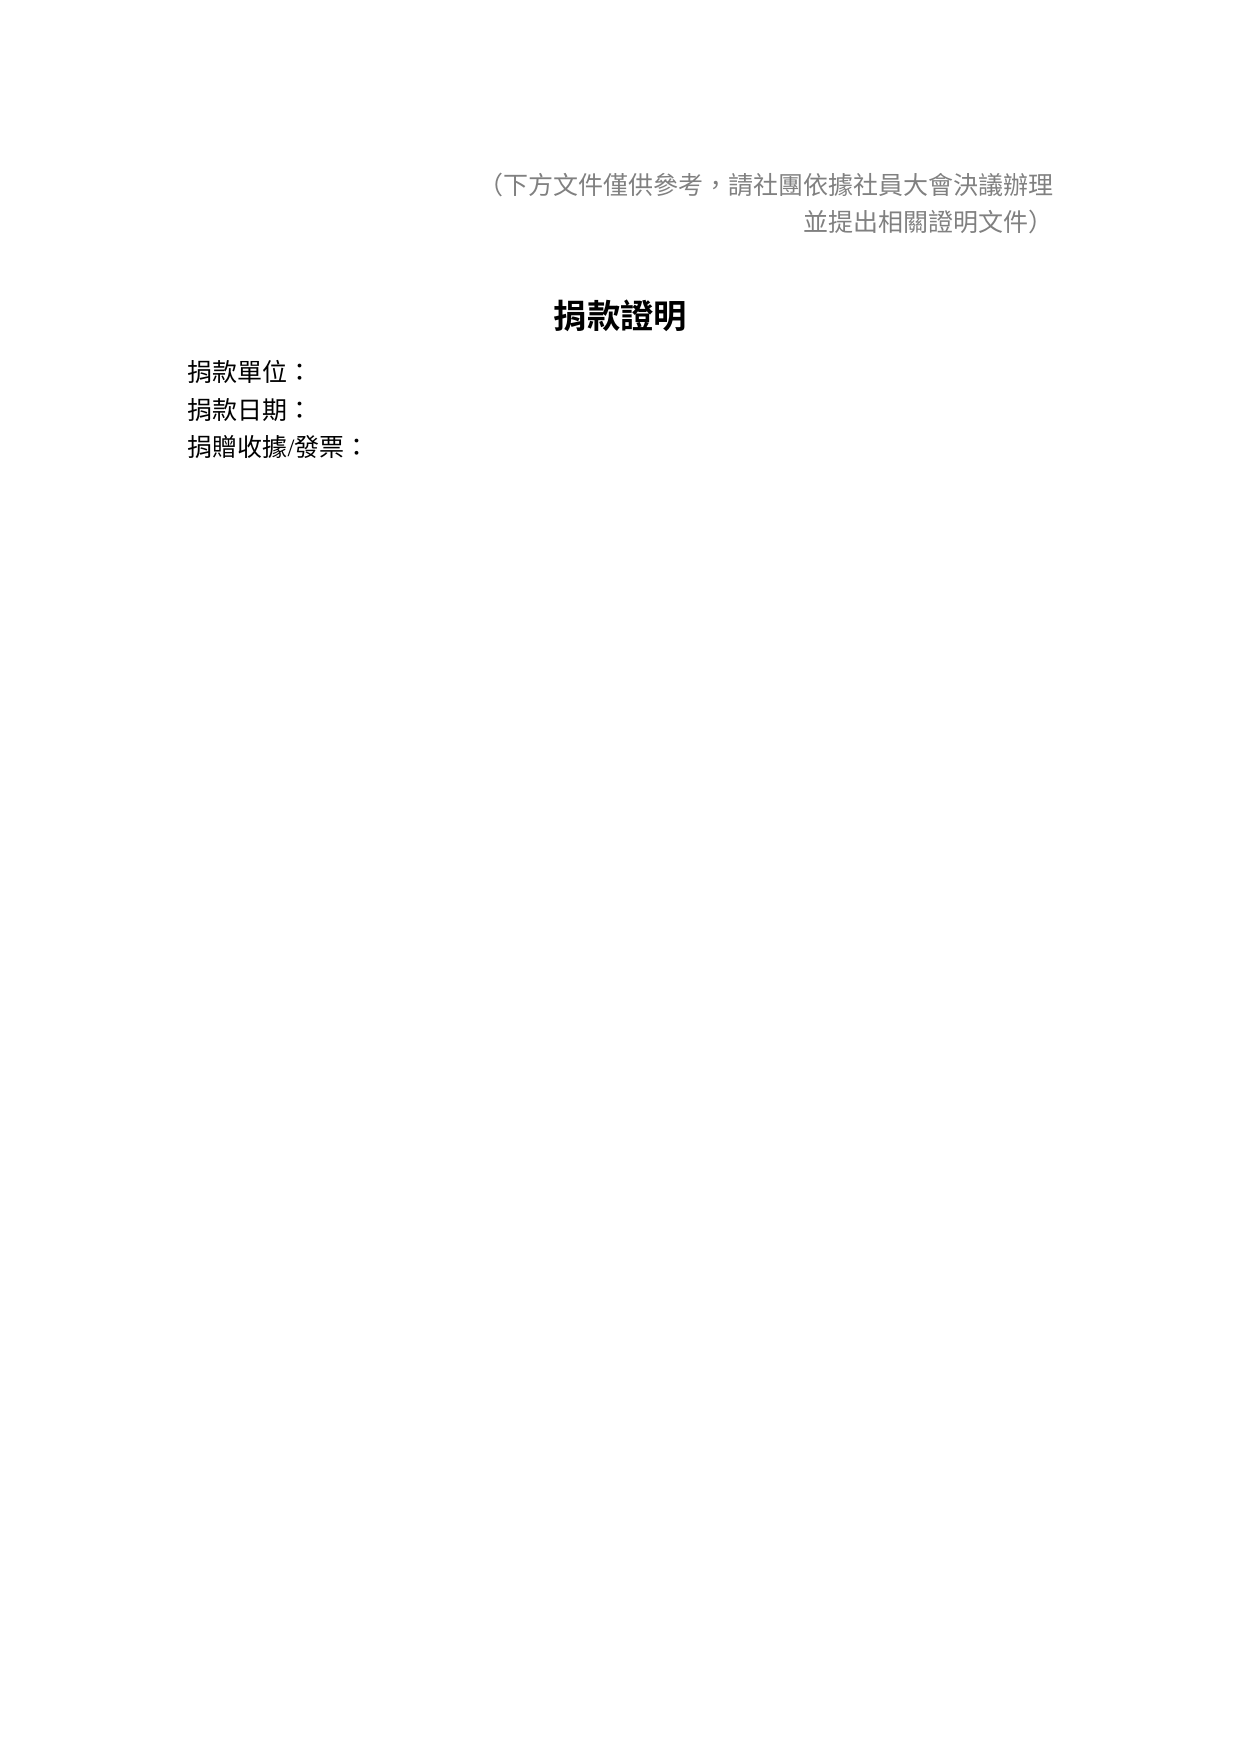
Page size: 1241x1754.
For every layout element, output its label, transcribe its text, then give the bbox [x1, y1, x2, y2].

text （下方文件僅供參考，請社團依據社員大會決議辦理 [187, 164, 1053, 202]
text 捐贈收據/發票： [187, 427, 1053, 464]
text 捐款日期： [187, 389, 1053, 427]
text 捐款證明 [187, 277, 1053, 352]
text 捐款單位： [187, 352, 1053, 389]
text 並提出相關證明文件） [187, 202, 1053, 239]
